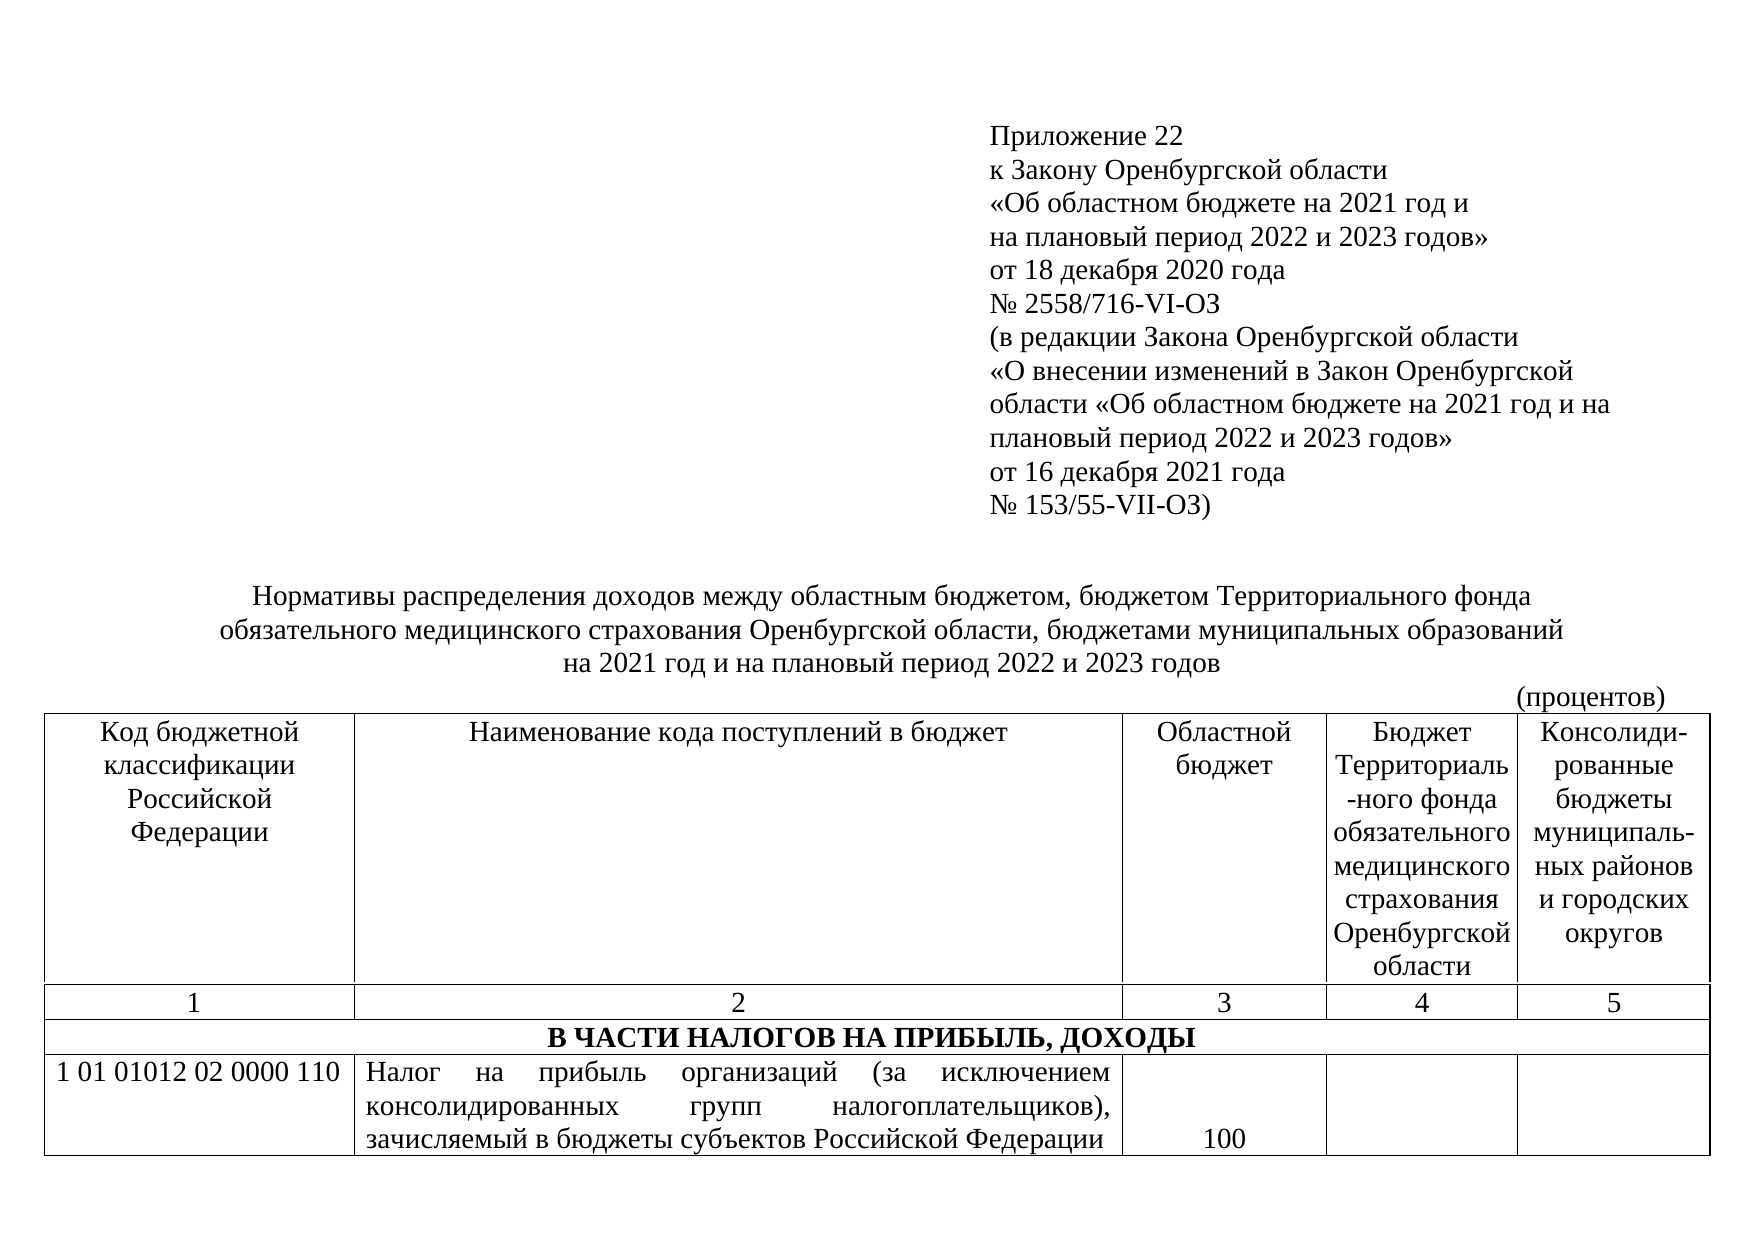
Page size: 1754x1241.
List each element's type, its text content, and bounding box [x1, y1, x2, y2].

text Нормативы распределения доходов между областным бюджетом, бюджетом Территориального фонда [118, 578, 1665, 612]
text к Закону Оренбургской области [989, 152, 1665, 185]
text (процентов) [118, 679, 1665, 713]
text № 2558/716-VI-ОЗ [989, 286, 1665, 319]
table_header Наименование кода поступлений в бюджет [355, 714, 1122, 982]
table_cell В части налогов на прибыль, доходы [45, 1020, 1709, 1053]
table_cell Налог на прибыль организаций (за исключением консолидированных групп налогоплательщиков), зачисляемый в бюджеты субъектов Российской Федерации [355, 1055, 1122, 1155]
text Приложение 22 [989, 118, 1665, 152]
table_cell [1327, 1055, 1517, 1155]
text от 16 декабря 2021 года [989, 454, 1665, 487]
table_header Бюджет Территориаль-ного фонда обязательного медицинского страхования Оренбургской области [1327, 714, 1517, 982]
text «Об областном бюджете на 2021 год и [989, 185, 1665, 219]
table_header Код бюджетной классификации Российской Федерации [45, 714, 354, 982]
table_header 1 [45, 985, 354, 1019]
text обязательного медицинского страхования Оренбургской области, бюджетами муниципальных образований [118, 612, 1665, 646]
table_header 5 [1518, 985, 1709, 1019]
table_cell 1 01 01012 02 0000 110 [45, 1055, 354, 1155]
text на 2021 год и на плановый период 2022 и 2023 годов [118, 646, 1665, 679]
text (в редакции Закона Оренбургской области [989, 319, 1665, 353]
table_cell 100 [1123, 1055, 1326, 1155]
table_header Консолиди- рованные бюджеты муниципаль-ных районов и городских округов [1518, 714, 1709, 982]
table_header 3 [1123, 985, 1326, 1019]
table_header 2 [355, 985, 1122, 1019]
table_header 4 [1327, 985, 1517, 1019]
text от 18 декабря 2020 года [989, 252, 1665, 286]
text на плановый период 2022 и 2023 годов» [989, 219, 1665, 252]
text № 153/55-VII-ОЗ) [989, 487, 1665, 521]
table_header Областной бюджет [1123, 714, 1326, 982]
text «О внесении изменений в Закон Оренбургской области «Об областном бюджете на 2021 год и на плановый период 2022 и 2023 годов» [989, 353, 1665, 454]
table_cell [1518, 1055, 1709, 1155]
